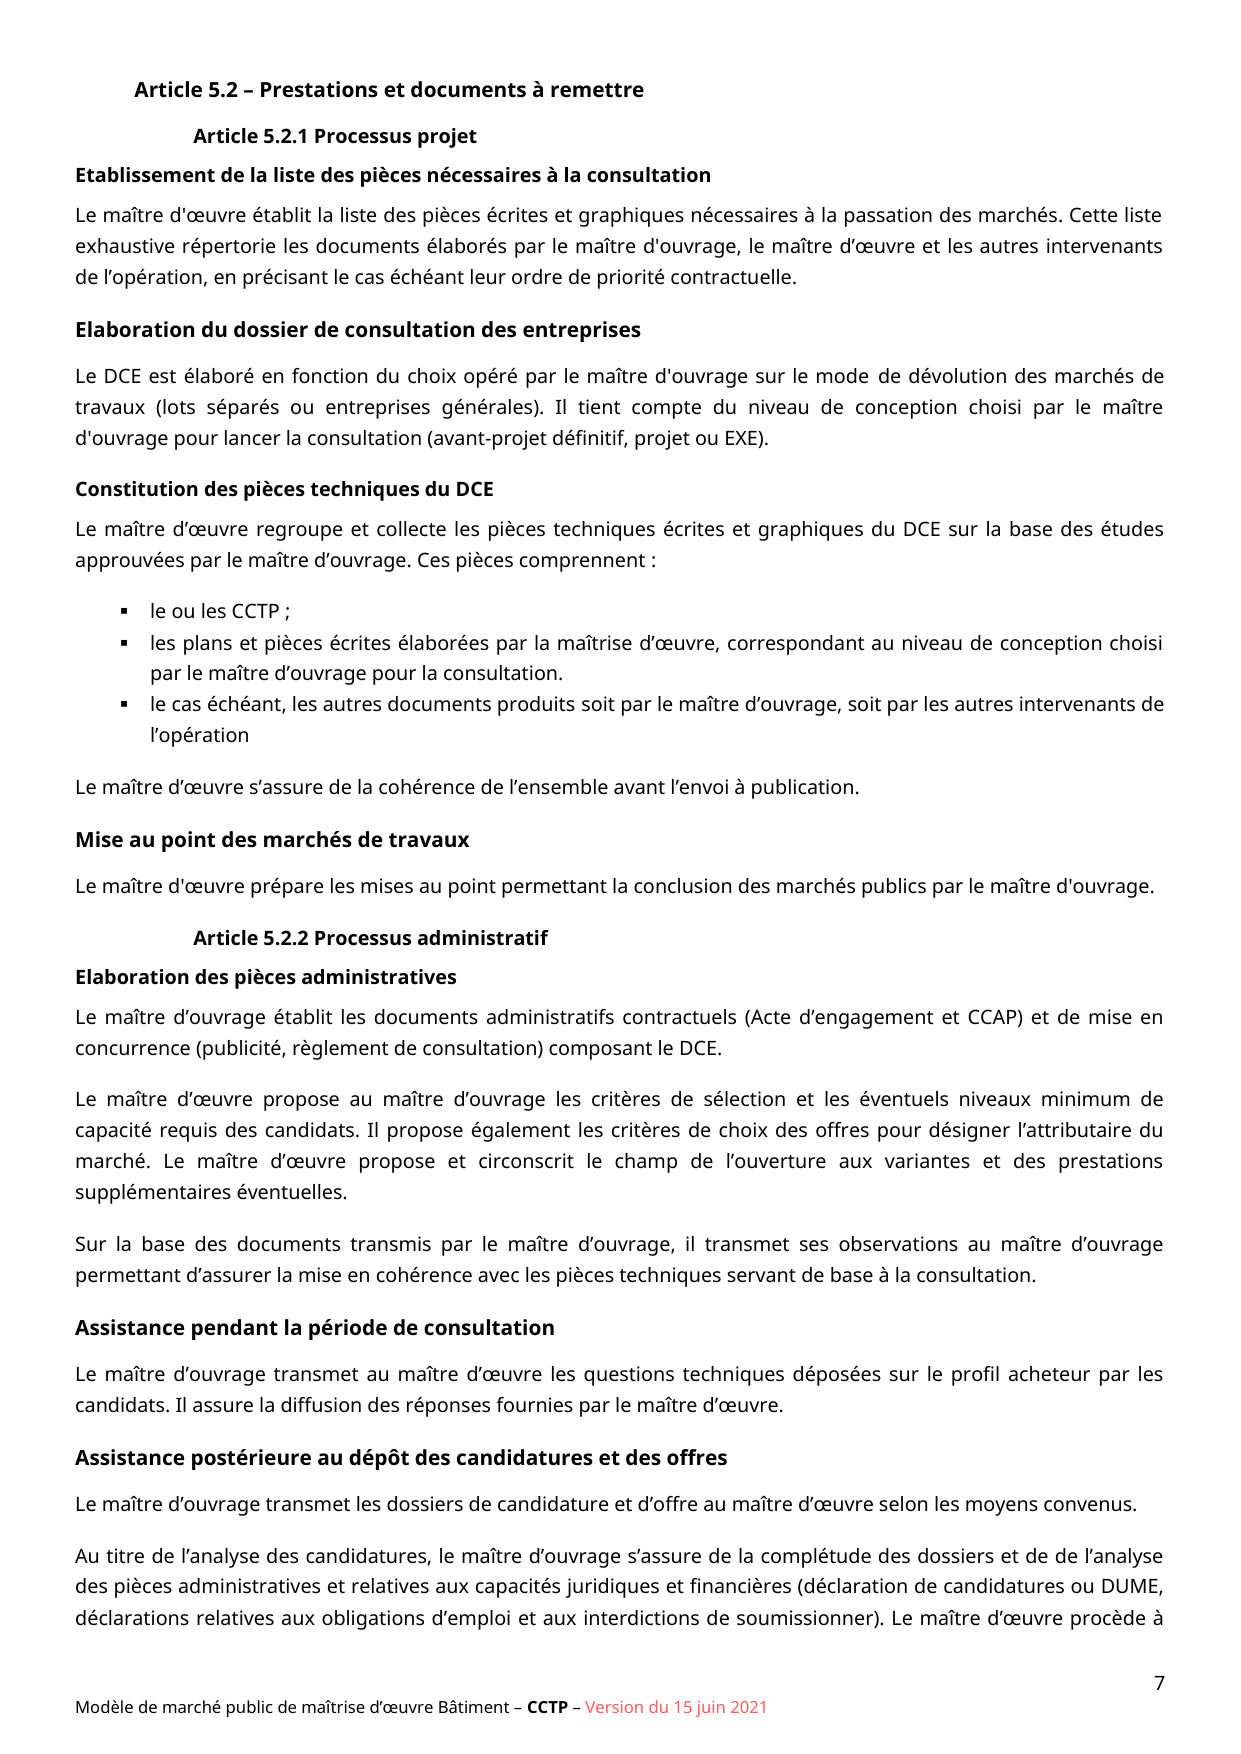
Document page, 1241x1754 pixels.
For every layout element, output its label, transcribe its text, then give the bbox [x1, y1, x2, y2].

subtitle Etablissement de la liste des pièces nécessaires à la consultation [75, 162, 1165, 189]
subtitle Elaboration du dossier de consultation des entreprises [75, 315, 1165, 343]
subtitle Assistance pendant la période de consultation [75, 1313, 1165, 1341]
text Le DCE est élaboré en fonction du choix opéré par le maître d'ouvrage sur le mode de dévolution des marchés de travaux (lots séparés ou entreprises générales). Il tient compte du niveau de conception choisi par le maître d'ouvrage pour lancer la consultation (avant-projet définitif, projet ou EXE). [75, 362, 1165, 451]
text Sur la base des documents transmis par le maître d’ouvrage, il transmet ses observations au maître d’ouvrage permettant d’assurer la mise en cohérence avec les pièces techniques servant de base à la consultation. [75, 1230, 1165, 1288]
text Le maître d'œuvre prépare les mises au point permettant la conclusion des marchés publics par le maître d'ouvrage. [75, 872, 1165, 899]
subtitle Article 5.2 – Prestations et documents à remettre [134, 75, 1165, 103]
list le cas échéant, les autres documents produits soit par le maître d’ouvrage, soit par les autres intervenants de l’opération [119, 691, 1165, 748]
list le ou les CCTP ; [119, 598, 1165, 625]
text Le maître d’œuvre propose au maître d’ouvrage les critères de sélection et les éventuels niveaux minimum de capacité requis des candidats. Il propose également les critères de choix des offres pour désigner l’attributaire du marché. Le maître d’œuvre propose et circonscrit le champ de l’ouverture aux variantes et des prestations supplémentaires éventuelles. [75, 1086, 1165, 1206]
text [75, 1542, 1165, 1631]
text Le maître d’œuvre regroupe et collecte les pièces techniques écrites et graphiques du DCE sur la base des études approuvées par le maître d’ouvrage. Ces pièces comprennent : [75, 515, 1165, 573]
text Le maître d'œuvre établit la liste des pièces écrites et graphiques nécessaires à la passation des marchés. Cette liste exhaustive répertorie les documents élaborés par le maître d'ouvrage, le maître d’œuvre et les autres intervenants de l’opération, en précisant le cas échéant leur ordre de priorité contractuelle. [75, 201, 1165, 290]
subtitle Elaboration des pièces administratives [75, 963, 1165, 991]
subtitle Constitution des pièces techniques du DCE [75, 476, 1165, 503]
text Le maître d’œuvre s’assure de la cohérence de l’ensemble avant l’envoi à publication. [75, 773, 1165, 800]
text Le maître d’ouvrage transmet les dossiers de candidature et d’offre au maître d’œuvre selon les moyens convenus. [75, 1490, 1165, 1517]
subtitle Article 5.2.1 Processus projet [193, 122, 1165, 149]
text Le maître d’ouvrage établit les documents administratifs contractuels (Acte d’engagement et CCAP) et de mise en concurrence (publicité, règlement de consultation) composant le DCE. [75, 1003, 1165, 1061]
subtitle Mise au point des marchés de travaux [75, 825, 1165, 853]
list les plans et pièces écrites élaborées par la maîtrise d’œuvre, correspondant au niveau de conception choisi par le maître d’ouvrage pour la consultation. [119, 629, 1165, 687]
text Le maître d’ouvrage transmet au maître d’œuvre les questions techniques déposées sur le profil acheteur par les candidats. Il assure la diffusion des réponses fournies par le maître d’œuvre. [75, 1360, 1165, 1418]
subtitle Article 5.2.2 Processus administratif [193, 924, 1165, 951]
subtitle Assistance postérieure au dépôt des candidatures et des offres [75, 1443, 1165, 1471]
